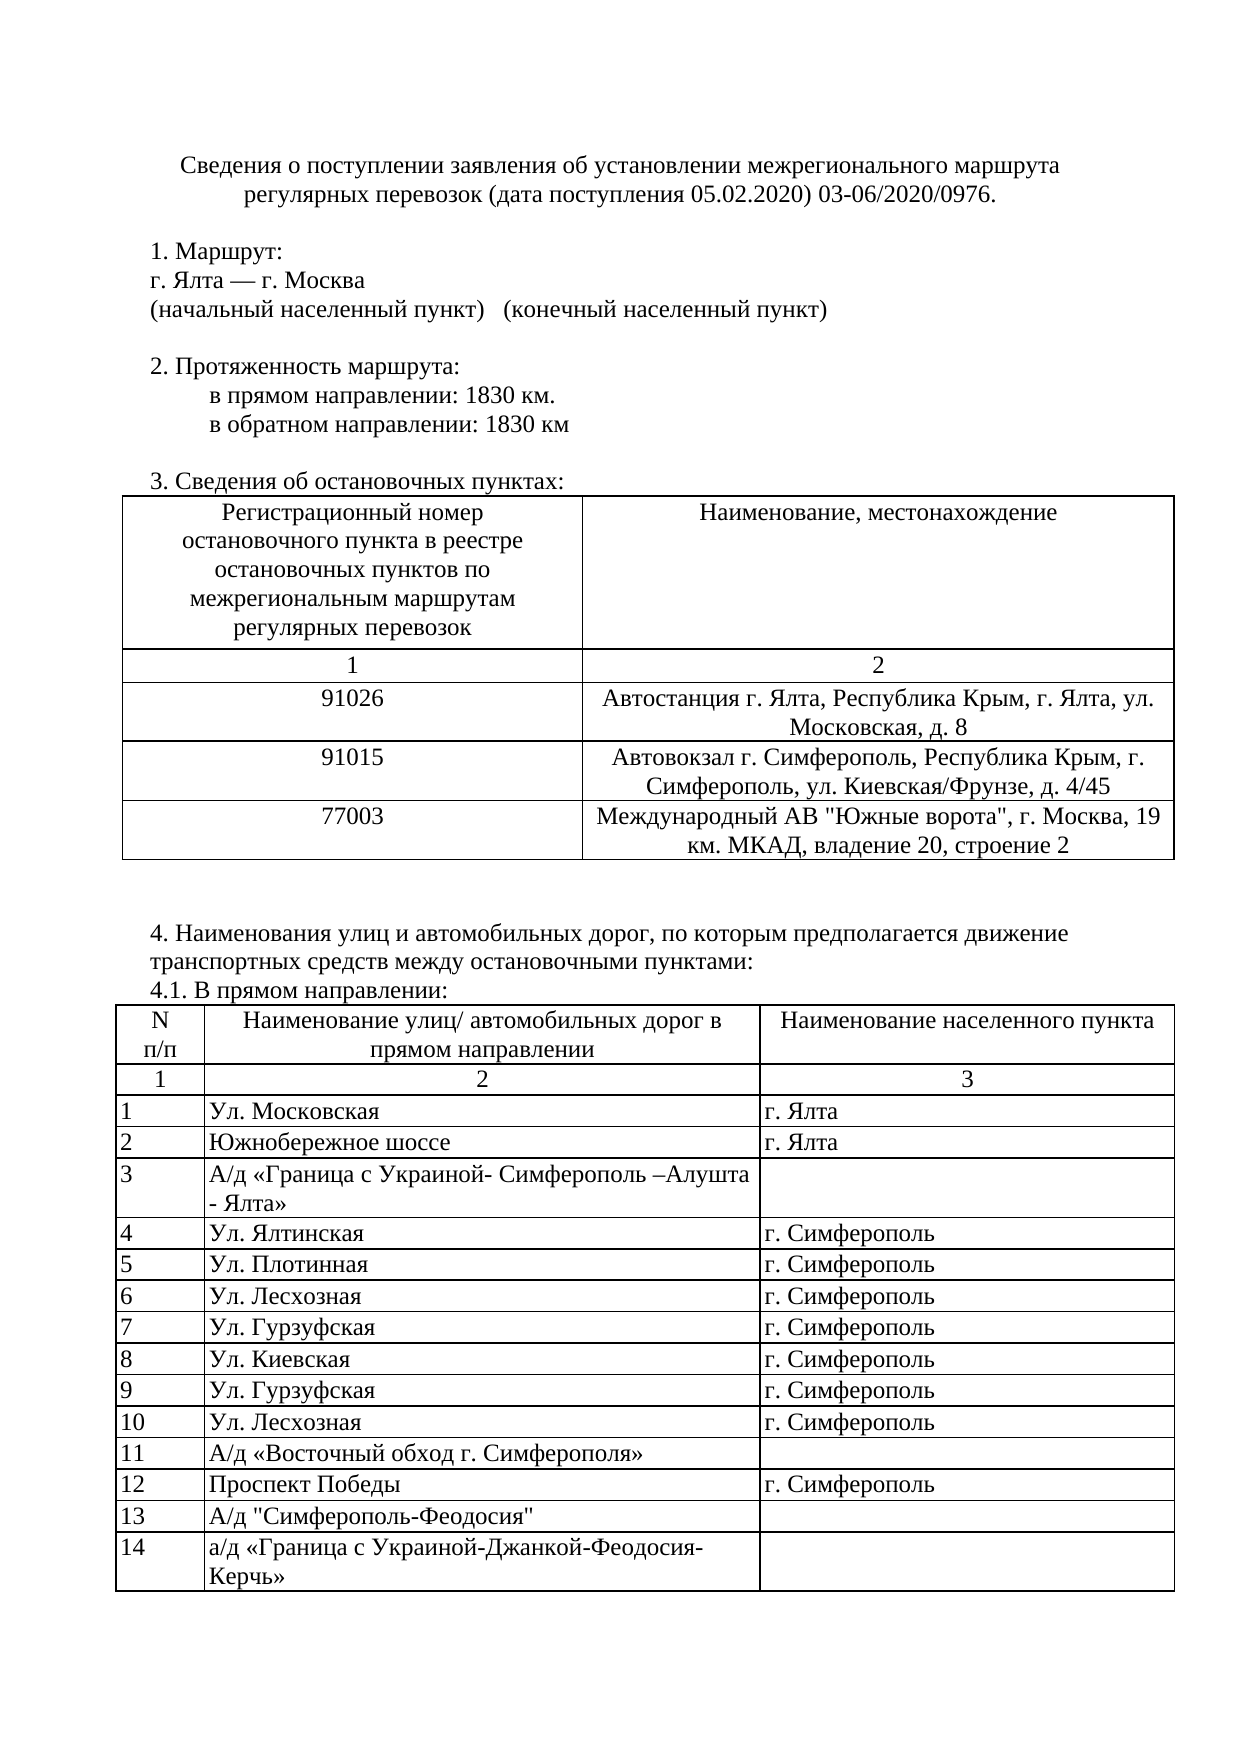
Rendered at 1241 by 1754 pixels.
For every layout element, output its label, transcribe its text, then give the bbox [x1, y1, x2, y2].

table_cell Автостанция г. Ялта, Республика Крым, г. Ялта, ул. Московская, д. 8 [583, 683, 1173, 740]
text 1. Маршрут: [150, 236, 1090, 265]
table_cell г. Ялта [761, 1127, 1174, 1157]
table_cell г. Симферополь [761, 1344, 1174, 1374]
table_cell Ул. Плотинная [205, 1250, 759, 1279]
table_cell 2 [583, 650, 1173, 681]
table_cell [761, 1438, 1174, 1468]
table_cell 8 [117, 1344, 204, 1374]
table_cell Международный АВ "Южные ворота", г. Москва, 19 км. МКАД, владение 20, строение 2 [583, 801, 1173, 858]
table_cell 12 [117, 1470, 204, 1499]
text 4.1. В прямом направлении: [150, 975, 1090, 1004]
text 2. Протяженность маршрута: [150, 351, 1090, 380]
table_cell 2 [117, 1127, 204, 1157]
table_cell [761, 1501, 1174, 1531]
text 3. Сведения об остановочных пунктах: [150, 466, 1090, 495]
table_header Наименование, местонахождение [583, 497, 1173, 648]
table_cell Ул. Лесхозная [205, 1407, 759, 1437]
table_cell 1 [117, 1096, 204, 1126]
table_cell Ул. Гурзуфская [205, 1312, 759, 1342]
table_cell 3 [117, 1159, 204, 1216]
table_cell 10 [117, 1407, 204, 1437]
table_cell А/д «Граница с Украиной- Симферополь –Алушта - Ялта» [205, 1159, 759, 1216]
table_cell Южнобережное шоссе [205, 1127, 759, 1157]
table_cell 1 [123, 650, 582, 681]
table_cell г. Симферополь [761, 1375, 1174, 1405]
table_cell а/д «Граница с Украиной-Джанкой-Феодосия-Керчь» [205, 1533, 759, 1590]
table_cell 91015 [123, 742, 582, 799]
table_header Наименование населенного пункта [761, 1006, 1174, 1063]
table_cell г. Симферополь [761, 1250, 1174, 1279]
table_cell 3 [761, 1065, 1174, 1094]
table_cell 6 [117, 1281, 204, 1311]
table_cell 13 [117, 1501, 204, 1531]
table_cell г. Ялта [761, 1096, 1174, 1126]
table_cell Ул. Ялтинская [205, 1218, 759, 1248]
table_cell 11 [117, 1438, 204, 1468]
table_cell г. Симферополь [761, 1470, 1174, 1499]
table_cell Ул. Лесхозная [205, 1281, 759, 1311]
table_cell 2 [205, 1065, 759, 1094]
table_cell 14 [117, 1533, 204, 1590]
table_cell Ул. Киевская [205, 1344, 759, 1374]
text (начальный населенный пункт) (конечный населенный пункт) [150, 294, 1090, 322]
table_header Регистрационный номер остановочного пункта в реестре остановочных пунктов по межрегиональным маршрутам регулярных перевозок [123, 497, 582, 648]
table_cell 4 [117, 1218, 204, 1248]
table_header Наименование улиц/ автомобильных дорог в прямом направлении [205, 1006, 759, 1063]
table_header N п/п [117, 1006, 204, 1063]
table_cell Ул. Гурзуфская [205, 1375, 759, 1405]
table_cell 9 [117, 1375, 204, 1405]
table_cell г. Симферополь [761, 1312, 1174, 1342]
table_cell 1 [117, 1065, 204, 1094]
table_cell г. Симферополь [761, 1218, 1174, 1248]
table_cell г. Симферополь [761, 1407, 1174, 1437]
text Сведения о поступлении заявления об установлении межрегионального маршрута регулярных перевозок (дата поступления 05.02.2020) 03-06/2020/0976. [150, 150, 1090, 207]
table_cell г. Симферополь [761, 1281, 1174, 1311]
text в обратном направлении: 1830 км [150, 409, 1090, 437]
text в прямом направлении: 1830 км. [150, 380, 1090, 409]
table_cell 7 [117, 1312, 204, 1342]
table_cell А/д «Восточный обход г. Симферополя» [205, 1438, 759, 1468]
table_cell Ул. Московская [205, 1096, 759, 1126]
text г. Ялта — г. Москва [150, 265, 1090, 294]
table_cell 91026 [123, 683, 582, 740]
table_cell Автовокзал г. Симферополь, Республика Крым, г. Симферополь, ул. Киевская/Фрунзе, д. 4/45 [583, 742, 1173, 799]
table_cell А/д "Симферополь-Феодосия" [205, 1501, 759, 1531]
table_cell [761, 1159, 1174, 1216]
table_cell Проспект Победы [205, 1470, 759, 1499]
table_cell 5 [117, 1250, 204, 1279]
table_cell 77003 [123, 801, 582, 858]
text 4. Наименования улиц и автомобильных дорог, по которым предполагается движение транспортных средств между остановочными пунктами: [150, 918, 1090, 975]
table_cell [761, 1533, 1174, 1590]
